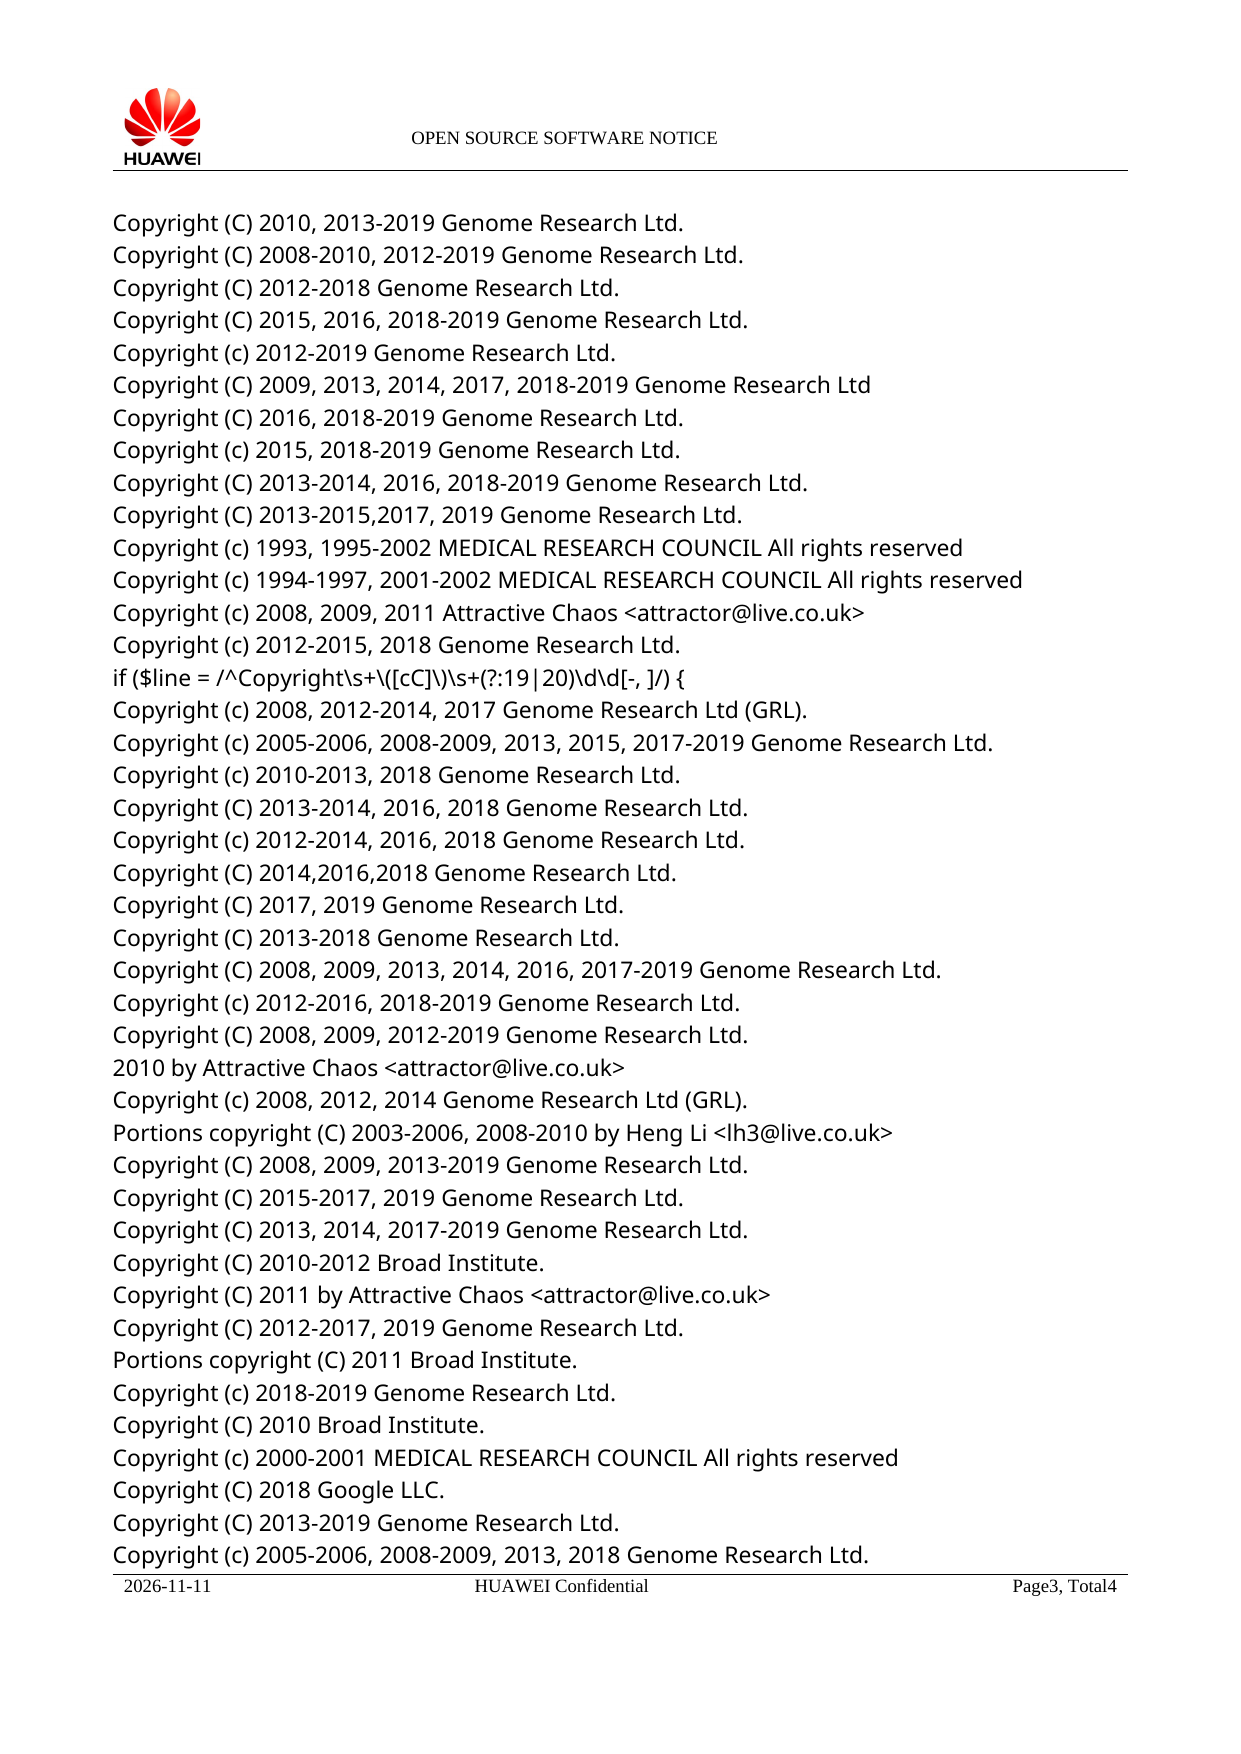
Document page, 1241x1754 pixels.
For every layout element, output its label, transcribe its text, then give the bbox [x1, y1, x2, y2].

picture [124, 88, 201, 165]
